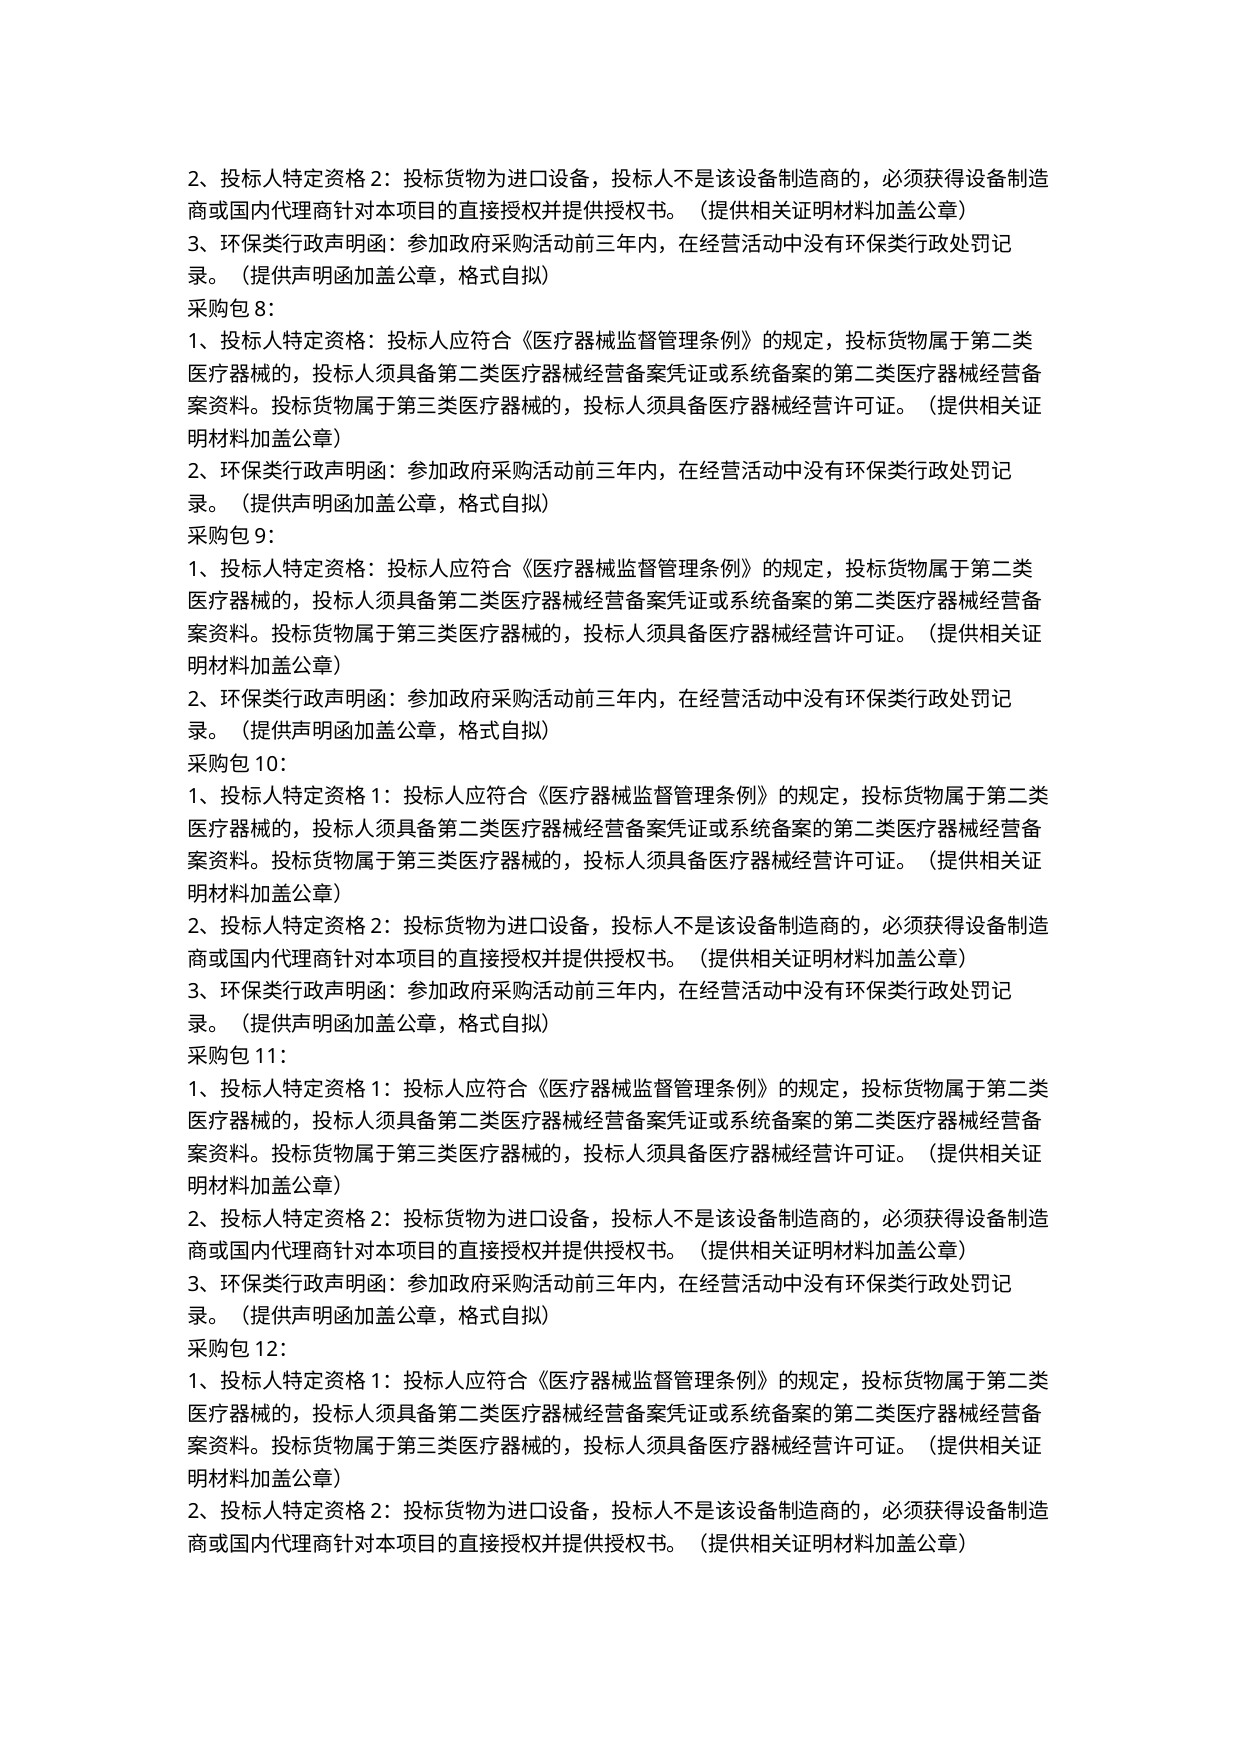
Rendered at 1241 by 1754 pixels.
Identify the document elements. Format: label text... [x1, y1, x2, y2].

text 2、环保类行政声明函：参加政府采购活动前三年内，在经营活动中没有环保类行政处罚记录。（提供声明函加盖公章，格式自拟） [187, 454, 1053, 519]
text 采购包10： [187, 747, 1053, 779]
text 1、投标人特定资格：投标人应符合《医疗器械监督管理条例》的规定，投标货物属于第二类医疗器械的，投标人须具备第二类医疗器械经营备案凭证或系统备案的第二类医疗器械经营备案资料。投标货物属于第三类医疗器械的，投标人须具备医疗器械经营许可证。（提供相关证明材料加盖公章） [187, 324, 1053, 454]
text 采购包12： [187, 1332, 1053, 1364]
text 2、投标人特定资格2：投标货物为进口设备，投标人不是该设备制造商的，必须获得设备制造商或国内代理商针对本项目的直接授权并提供授权书。（提供相关证明材料加盖公章） [187, 162, 1053, 227]
text 采购包11： [187, 1039, 1053, 1072]
text 2、投标人特定资格2：投标货物为进口设备，投标人不是该设备制造商的，必须获得设备制造商或国内代理商针对本项目的直接授权并提供授权书。（提供相关证明材料加盖公章） [187, 1202, 1053, 1267]
text 3、环保类行政声明函：参加政府采购活动前三年内，在经营活动中没有环保类行政处罚记录。（提供声明函加盖公章，格式自拟） [187, 1267, 1053, 1332]
text 1、投标人特定资格1：投标人应符合《医疗器械监督管理条例》的规定，投标货物属于第二类医疗器械的，投标人须具备第二类医疗器械经营备案凭证或系统备案的第二类医疗器械经营备案资料。投标货物属于第三类医疗器械的，投标人须具备医疗器械经营许可证。（提供相关证明材料加盖公章） [187, 1072, 1053, 1202]
text 2、投标人特定资格2：投标货物为进口设备，投标人不是该设备制造商的，必须获得设备制造商或国内代理商针对本项目的直接授权并提供授权书。（提供相关证明材料加盖公章） [187, 1494, 1053, 1559]
text 3、环保类行政声明函：参加政府采购活动前三年内，在经营活动中没有环保类行政处罚记录。（提供声明函加盖公章，格式自拟） [187, 974, 1053, 1039]
text 2、投标人特定资格2：投标货物为进口设备，投标人不是该设备制造商的，必须获得设备制造商或国内代理商针对本项目的直接授权并提供授权书。（提供相关证明材料加盖公章） [187, 909, 1053, 974]
text 1、投标人特定资格：投标人应符合《医疗器械监督管理条例》的规定，投标货物属于第二类医疗器械的，投标人须具备第二类医疗器械经营备案凭证或系统备案的第二类医疗器械经营备案资料。投标货物属于第三类医疗器械的，投标人须具备医疗器械经营许可证。（提供相关证明材料加盖公章） [187, 552, 1053, 682]
text 采购包9： [187, 519, 1053, 552]
text 2、环保类行政声明函：参加政府采购活动前三年内，在经营活动中没有环保类行政处罚记录。（提供声明函加盖公章，格式自拟） [187, 682, 1053, 747]
text 3、环保类行政声明函：参加政府采购活动前三年内，在经营活动中没有环保类行政处罚记录。（提供声明函加盖公章，格式自拟） [187, 227, 1053, 292]
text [187, 1364, 1053, 1494]
text 1、投标人特定资格1：投标人应符合《医疗器械监督管理条例》的规定，投标货物属于第二类医疗器械的，投标人须具备第二类医疗器械经营备案凭证或系统备案的第二类医疗器械经营备案资料。投标货物属于第三类医疗器械的，投标人须具备医疗器械经营许可证。（提供相关证明材料加盖公章） [187, 779, 1053, 909]
text 采购包8： [187, 292, 1053, 324]
